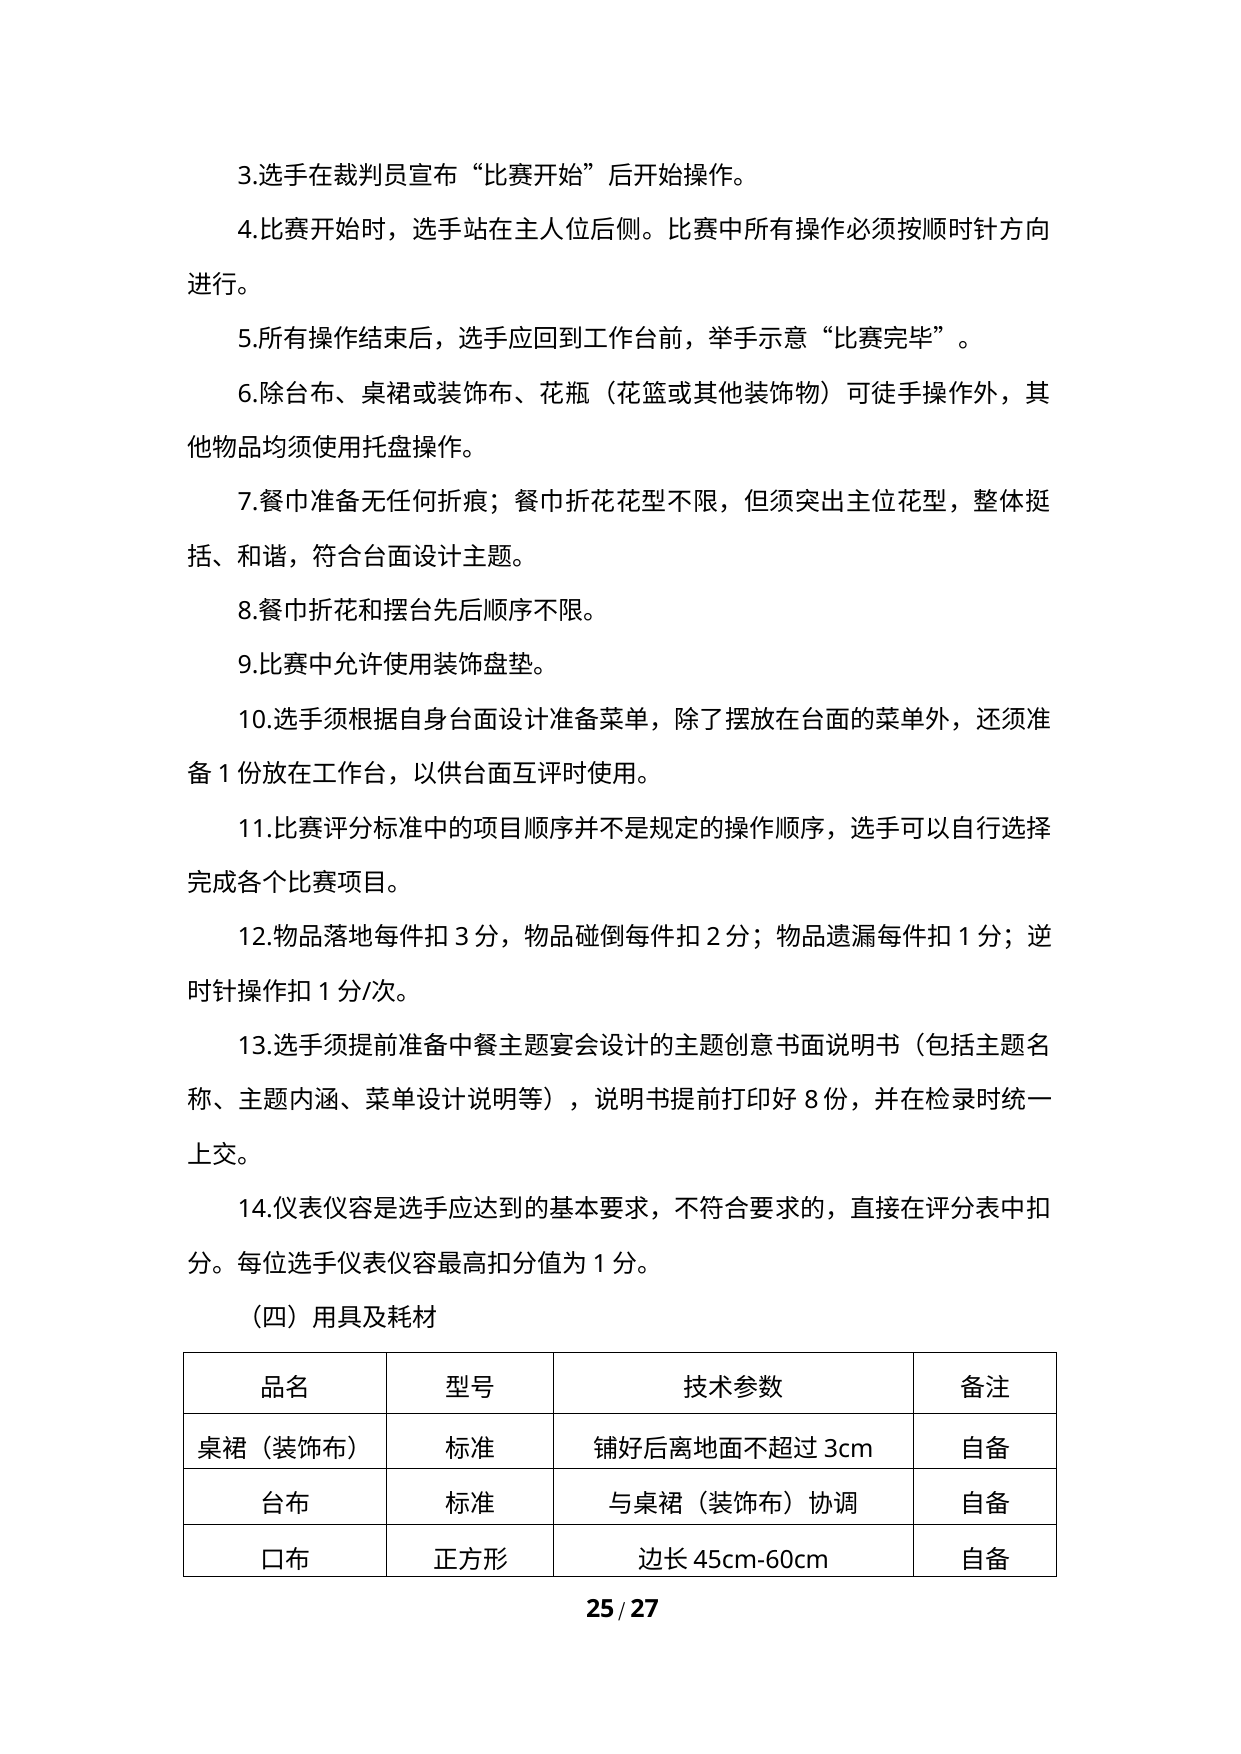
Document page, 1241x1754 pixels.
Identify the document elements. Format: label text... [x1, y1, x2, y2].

text 6.除台布、桌裙或装饰布、花瓶（花篮或其他装饰物）可徒手操作外，其他物品均须使用托盘操作。 [187, 373, 1053, 464]
table_header 备注 [914, 1353, 1056, 1413]
table_cell 自备 [914, 1414, 1056, 1468]
table_cell 自备 [914, 1525, 1056, 1576]
table_cell 口布 [184, 1525, 386, 1576]
text 14.仪表仪容是选手应达到的基本要求，不符合要求的，直接在评分表中扣分。每位选手仪表仪容最高扣分值为1分。 [187, 1189, 1053, 1279]
text 4.比赛开始时，选手站在主人位后侧。比赛中所有操作必须按顺时针方向进行。 [187, 210, 1053, 301]
table_cell 正方形 [387, 1525, 553, 1576]
table_cell 与桌裙（装饰布）协调 [554, 1469, 913, 1524]
text 13.选手须提前准备中餐主题宴会设计的主题创意书面说明书（包括主题名称、主题内涵、菜单设计说明等），说明书提前打印好8份，并在检录时统一上交。 [187, 1026, 1053, 1171]
text （四）用具及耗材 [187, 1297, 1053, 1334]
table_cell 铺好后离地面不超过3cm [554, 1414, 913, 1468]
text 5.所有操作结束后，选手应回到工作台前，举手示意“比赛完毕”。 [187, 319, 1053, 355]
text 10.选手须根据自身台面设计准备菜单，除了摆放在台面的菜单外，还须准备1份放在工作台，以供台面互评时使用。 [187, 699, 1053, 790]
table_cell 台布 [184, 1469, 386, 1524]
table_header 型号 [387, 1353, 553, 1413]
table_cell 标准 [387, 1469, 553, 1524]
table_header 品名 [184, 1353, 386, 1413]
text 9.比赛中允许使用装饰盘垫。 [187, 645, 1053, 681]
text 12.物品落地每件扣3分，物品碰倒每件扣2分；物品遗漏每件扣1分；逆时针操作扣1分/次。 [187, 917, 1053, 1007]
text 11.比赛评分标准中的项目顺序并不是规定的操作顺序，选手可以自行选择完成各个比赛项目。 [187, 808, 1053, 899]
table_cell 桌裙（装饰布） [184, 1414, 386, 1468]
table_cell 边长45cm-60cm [554, 1525, 913, 1576]
table_cell 标准 [387, 1414, 553, 1468]
text 8.餐巾折花和摆台先后顺序不限。 [187, 591, 1053, 627]
text 3.选手在裁判员宣布“比赛开始”后开始操作。 [187, 156, 1053, 192]
table_cell 自备 [914, 1469, 1056, 1524]
table_header 技术参数 [554, 1353, 913, 1413]
text 7.餐巾准备无任何折痕；餐巾折花花型不限，但须突出主位花型，整体挺括、和谐，符合台面设计主题。 [187, 482, 1053, 572]
